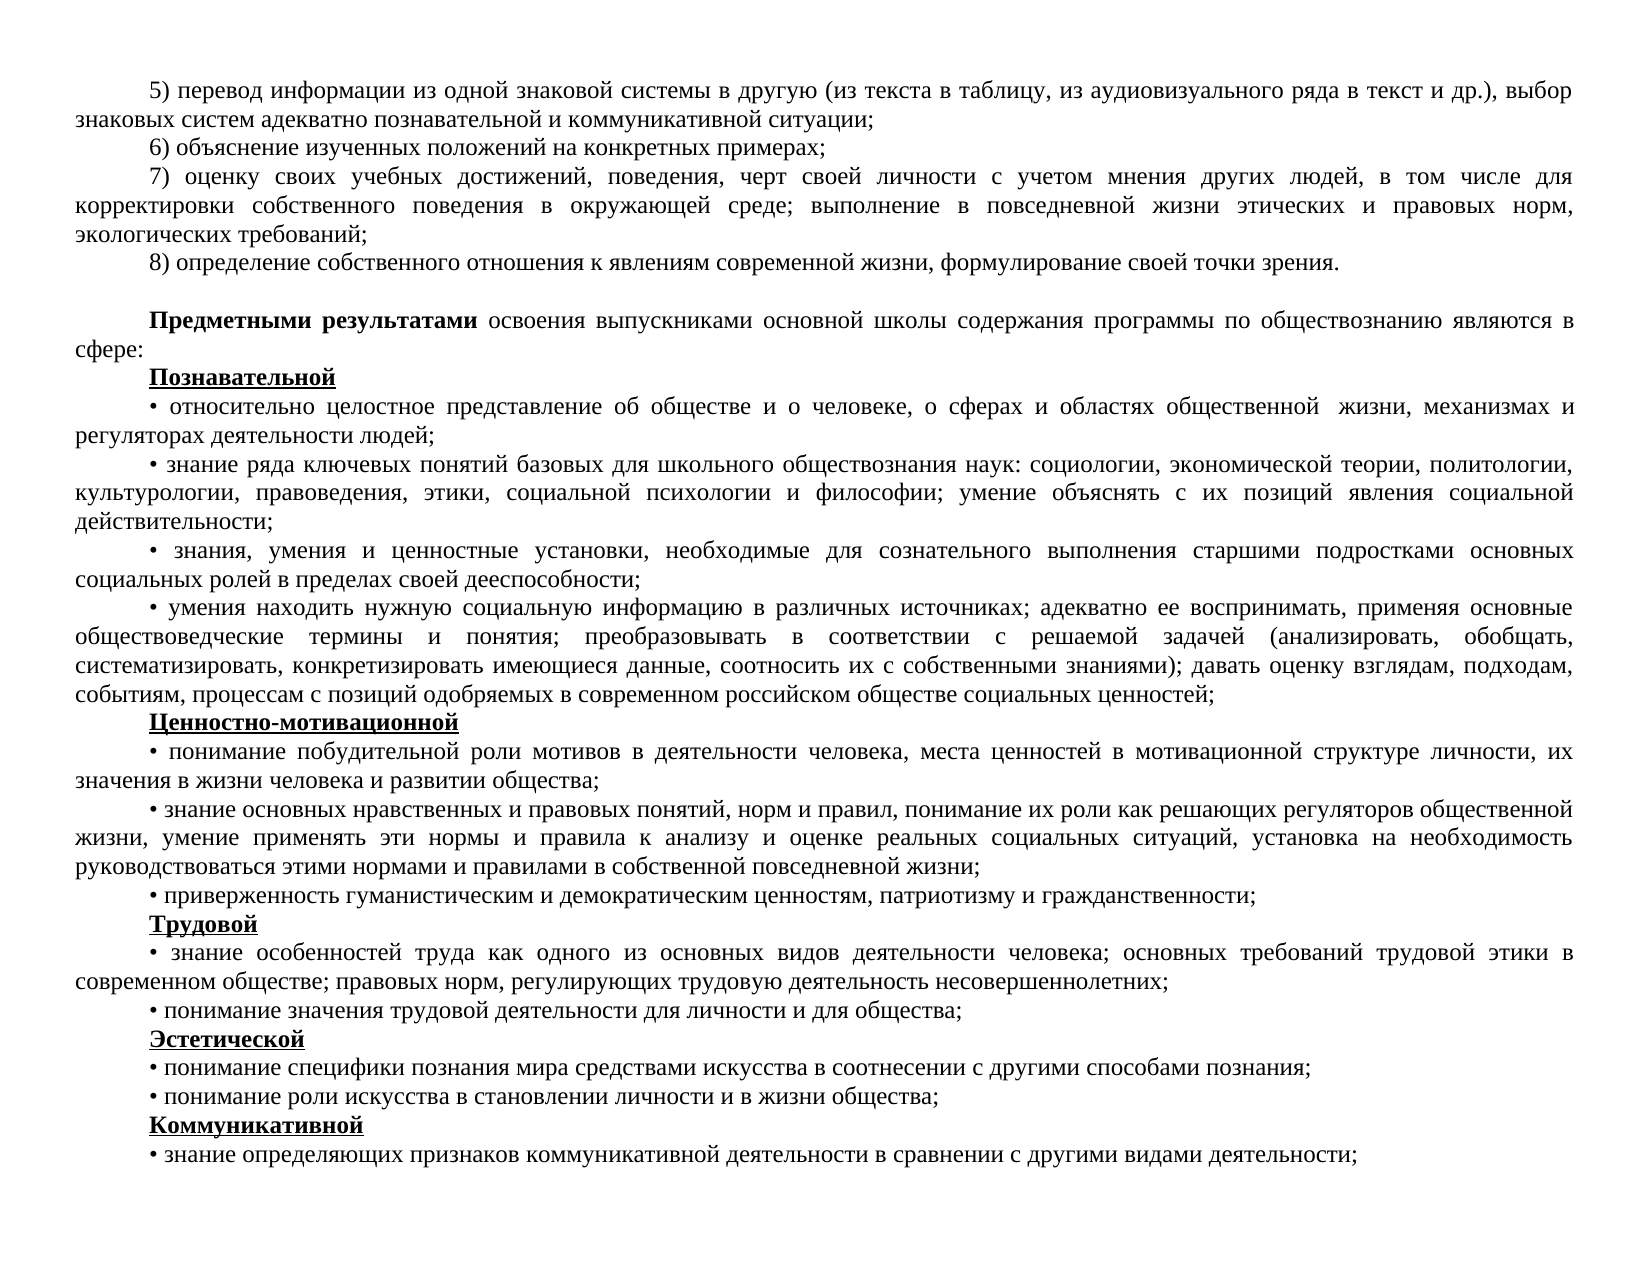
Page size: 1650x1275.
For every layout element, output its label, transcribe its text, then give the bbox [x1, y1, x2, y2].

text Трудовой [75, 909, 1575, 937]
text • знание ряда ключевых понятий базовых для школьного обществознания наук: социологии, экономической теории, политологии, культурологии, правоведения, этики, социальной психологии и философии; умение объяснять с их позиций явления социальной действительности; [75, 449, 1575, 535]
text • знания, умения и ценностные установки, необходимые для сознательного выполнения старшими подростками основных социальных ролей в пределах своей дееспособности; [75, 535, 1575, 592]
text • знание особенностей труда как одного из основных видов деятельности человека; основных требований трудовой этики в современном обществе; правовых норм, регулирующих трудовую деятельность несовершеннолетних; [75, 937, 1575, 995]
text Предметными результатами освоения выпускниками основной школы содержания программы по обществознанию являются в сфере: [75, 305, 1575, 362]
text • умения находить нужную социальную информацию в различных источниках; адекватно ее воспринимать, применяя основные обществоведческие термины и понятия; преобразовывать в соответствии с решаемой задачей (анализировать, обобщать, систематизировать, конкретизировать имеющиеся данные, соотносить их с собственными знаниями); давать оценку взглядам, подходам, событиям, процессам с позиций одобряемых в современном российском обществе социальных ценностей; [75, 592, 1575, 707]
text Познавательной [75, 362, 1575, 391]
text • знание основных нравственных и правовых понятий, норм и правил, понимание их роли как решающих регуляторов общественной жизни, умение применять эти нормы и правила к анализу и оценке реальных социальных ситуаций, установка на необходимость руководствоваться этими нормами и правилами в собственной повседневной жизни; [75, 794, 1575, 880]
text • понимание роли искусства в становлении личности и в жизни общества; [75, 1081, 1575, 1110]
text Ценностно-мотивационной [75, 707, 1575, 736]
text 7) оценку своих учебных достижений, поведения, черт своей личности с учетом мнения других людей, в том числе для корректировки собственного поведения в окружающей среде; выполнение в повседневной жизни этических и правовых норм, экологических требований; [75, 161, 1575, 247]
text • приверженность гуманистическим и демократическим ценностям, патриотизму и гражданственности; [75, 880, 1575, 909]
text 8) определение собственного отношения к явлениям современной жизни, формулирование своей точки зрения. [75, 247, 1575, 276]
text Коммуникативной [75, 1110, 1575, 1139]
text 6) объяснение изученных положений на конкретных примерах; [75, 132, 1575, 161]
text • знание определяющих признаков коммуникативной деятельности в сравнении с другими видами деятельности; [75, 1139, 1575, 1167]
text • понимание специфики познания мира средствами искусства в соотнесении с другими способами познания; [75, 1052, 1575, 1081]
text • понимание значения трудовой деятельности для личности и для общества; [75, 995, 1575, 1024]
text Эстетической [75, 1024, 1575, 1052]
text • относительно целостное представление об обществе и о человеке, о сферах и областях общественной жизни, механизмах и регуляторах деятельности людей; [75, 391, 1575, 449]
text • понимание побудительной роли мотивов в деятельности человека, места ценностей в мотивационной структуре личности, их значения в жизни человека и развитии общества; [75, 736, 1575, 794]
text 5) перевод информации из одной знаковой системы в другую (из текста в таблицу, из аудиовизуального ряда в текст и др.), выбор знаковых систем адекватно познавательной и коммуникативной ситуации; [75, 75, 1575, 132]
